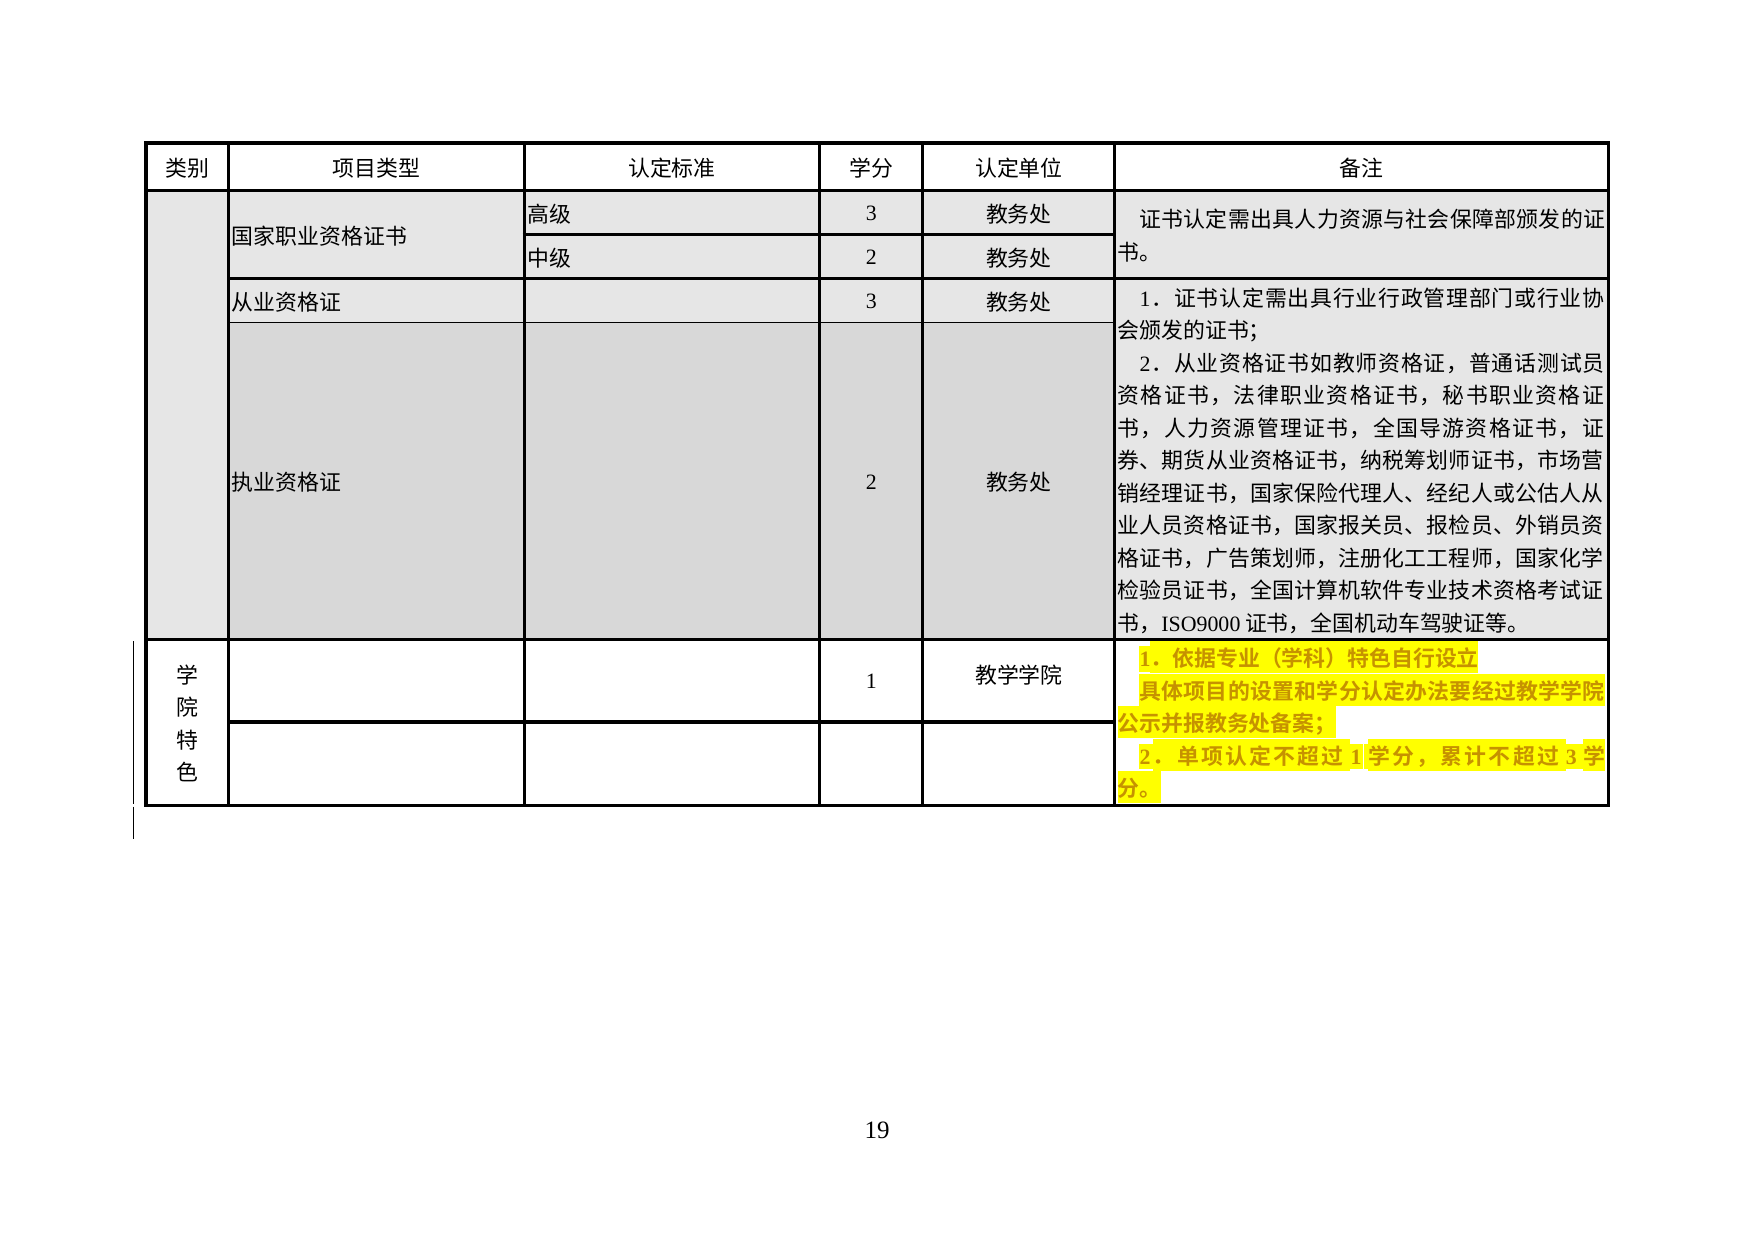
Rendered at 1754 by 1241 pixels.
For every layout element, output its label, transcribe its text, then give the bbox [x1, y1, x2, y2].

table_cell [526, 323, 818, 638]
table_cell 国家职业资格证书 [230, 192, 523, 277]
table_cell 2 [821, 236, 921, 277]
table_cell [526, 724, 818, 803]
table_header 学分 [821, 145, 921, 189]
table_cell 证书认定需出具人力资源与社会保障部颁发的证书。 [1116, 192, 1607, 277]
table_header 认定单位 [924, 145, 1113, 189]
table_cell [924, 724, 1113, 803]
table_cell 学 院 特 色 [148, 641, 227, 803]
table_cell 执业资格证 [230, 323, 523, 638]
table_cell 高级 [526, 192, 818, 233]
table_cell 教务处 [924, 323, 1113, 638]
table_cell [821, 724, 921, 803]
table_cell 从业资格证 [230, 280, 523, 322]
table_cell 1．依据专业（学科）特色自行设立 具体项目的设置和学分认定办法要经过教学学院公示并报教务处备案； 2．单项认定不超过1学分，累计不超过3学分。 [1116, 641, 1607, 803]
table_cell [230, 641, 523, 720]
table_cell 教学学院 [924, 641, 1113, 720]
table_cell 3 [821, 192, 921, 233]
table_cell 1．证书认定需出具行业行政管理部门或行业协会颁发的证书； 2．从业资格证书如教师资格证，普通话测试员资格证书，法律职业资格证书，秘书职业资格证书，人力资源管理证书，全国导游资格证书，证券、期货从业资格证书，纳税筹划师证书，市场营销经理证书，国家保险代理人、经纪人或公估人从业人员资格证书，国家报关员、报检员、外销员资格证书，广告策划师，注册化工工程师，国家化学检验员证书，全国计算机软件专业技术资格考试证书，ISO9000证书，全国机动车驾驶证等。 [1116, 280, 1607, 638]
table_cell 教务处 [924, 192, 1113, 233]
table_cell [526, 280, 818, 322]
table_cell 教务处 [924, 236, 1113, 277]
table_cell 3 [821, 280, 921, 322]
table_header 认定标准 [526, 145, 818, 189]
table_cell 教务处 [924, 280, 1113, 322]
table_cell 中级 [526, 236, 818, 277]
table_header 备注 [1116, 145, 1607, 189]
table_cell 2 [821, 323, 921, 638]
table_cell [230, 724, 523, 803]
table_cell [526, 641, 818, 720]
table_cell 1 [821, 641, 921, 720]
table_header 项目类型 [230, 145, 523, 189]
table_header 类别 [148, 145, 227, 189]
